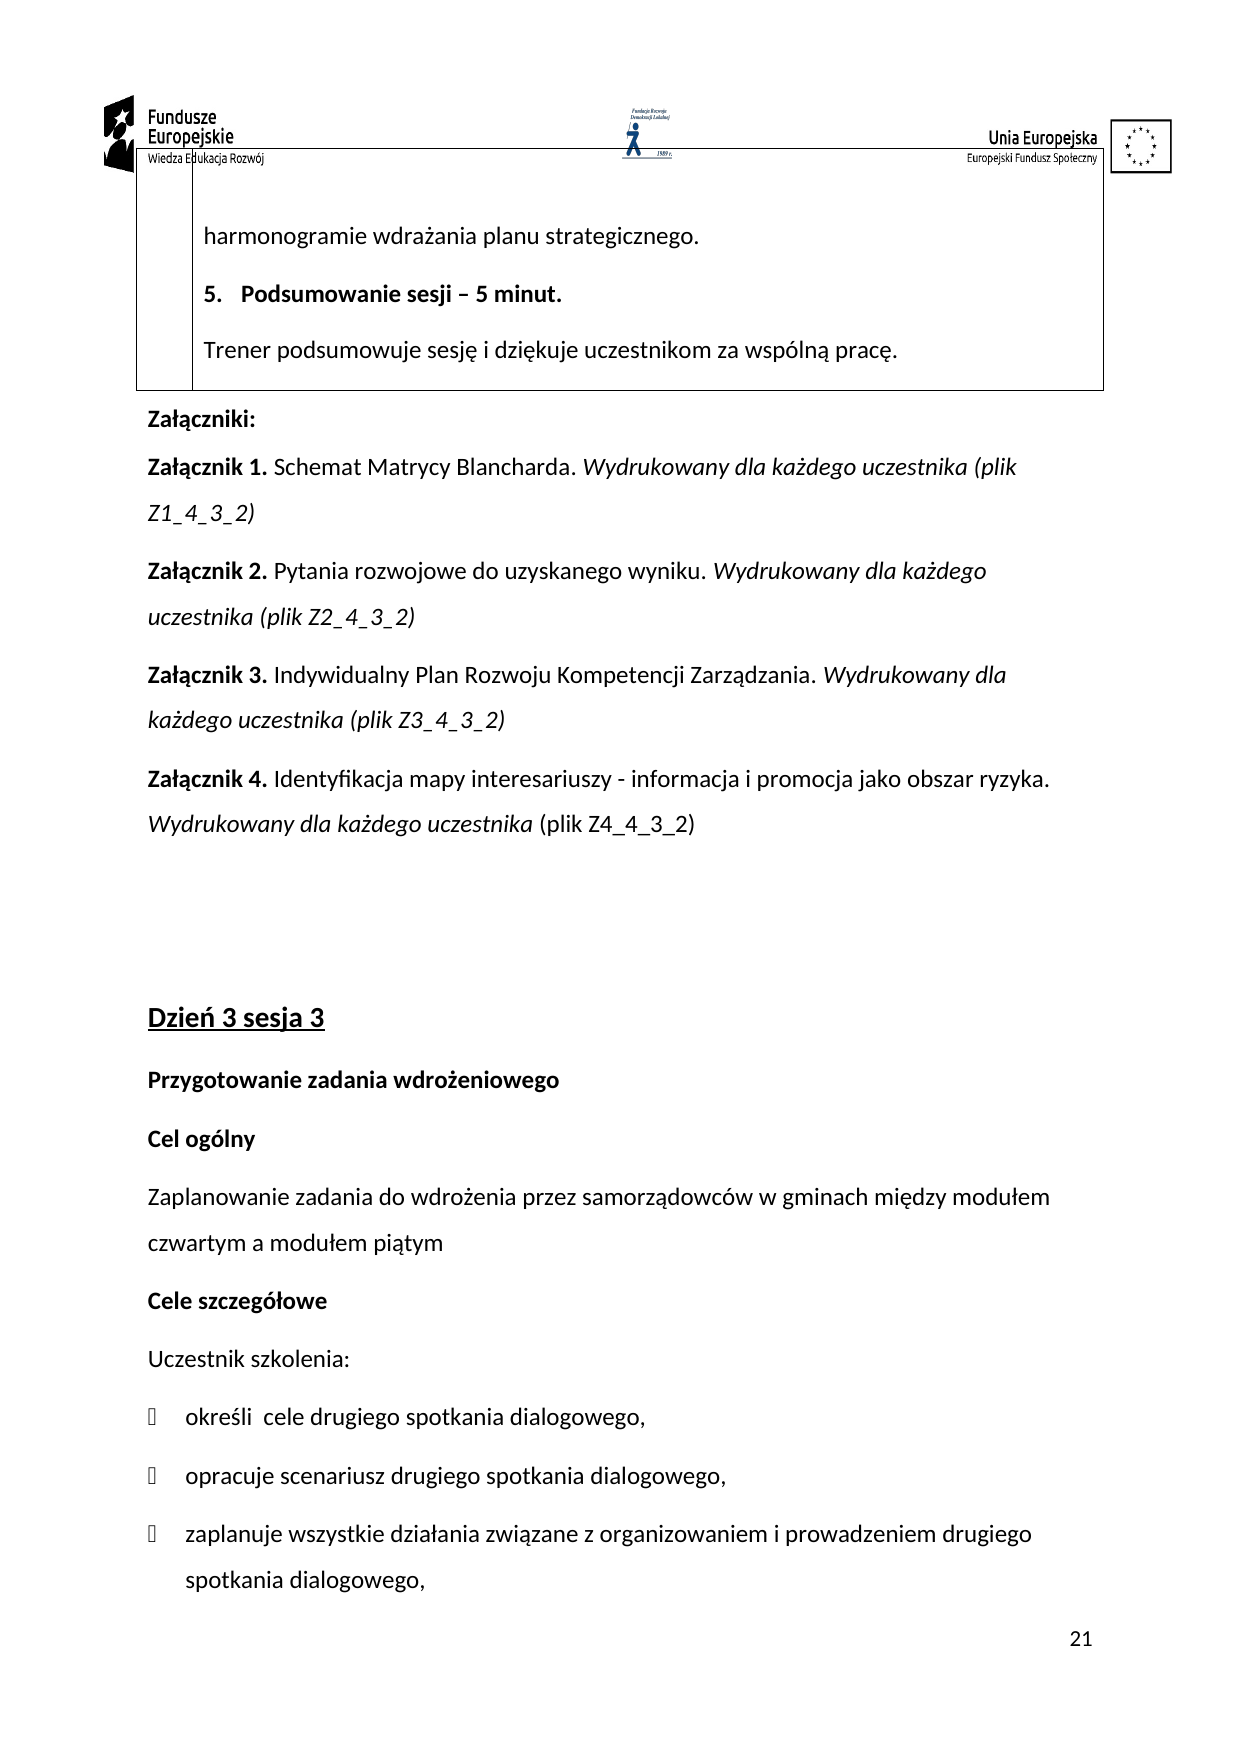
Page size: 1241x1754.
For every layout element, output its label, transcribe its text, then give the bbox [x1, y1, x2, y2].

text Cele szczegółowe [148, 1285, 1113, 1316]
text Uczestnik szkolenia: [148, 1343, 1113, 1374]
list zaplanuje wszystkie działania związane z organizowaniem i prowadzeniem drugiego spotkania dialogowego, [148, 1518, 1113, 1594]
text Dzień 3 sesja 3 [148, 999, 1092, 1034]
text Załącznik 4. Identyfikacja mapy interesariuszy - informacja i promocja jako obszar ryzyka. Wydrukowany dla każdego uczestnika (plik Z4_4_3_2) [148, 763, 1092, 839]
picture [620, 106, 674, 148]
text Załączniki: [148, 403, 1092, 434]
text Przygotowanie zadania wdrożeniowego [148, 1065, 1092, 1095]
table_cell 90’ [137, 149, 192, 390]
list opracuje scenariusz drugiego spotkania dialogowego, [148, 1460, 1113, 1490]
picture [954, 101, 1185, 191]
list określi cele drugiego spotkania dialogowego, [148, 1402, 1113, 1432]
picture [89, 75, 278, 192]
text Załącznik 2. Pytania rozwojowe do uzyskanego wyniku. Wydrukowany dla każdego uczestnika (plik Z2_4_3_2) [148, 555, 1092, 631]
text Załącznik 3. Indywidualny Plan Rozwoju Kompetencji Zarządzania. Wydrukowany dla każdego uczestnika (plik Z3_4_3_2) [148, 659, 1092, 735]
text Załącznik 1. Schemat Matrycy Blancharda. Wydrukowany dla każdego uczestnika (plik Z1_4_3_2) [148, 451, 1092, 527]
text Cel ogólny [148, 1123, 1113, 1153]
text Zaplanowanie zadania do wdrożenia przez samorządowców w gminach między modułem czwartym a modułem piątym [148, 1181, 1113, 1257]
